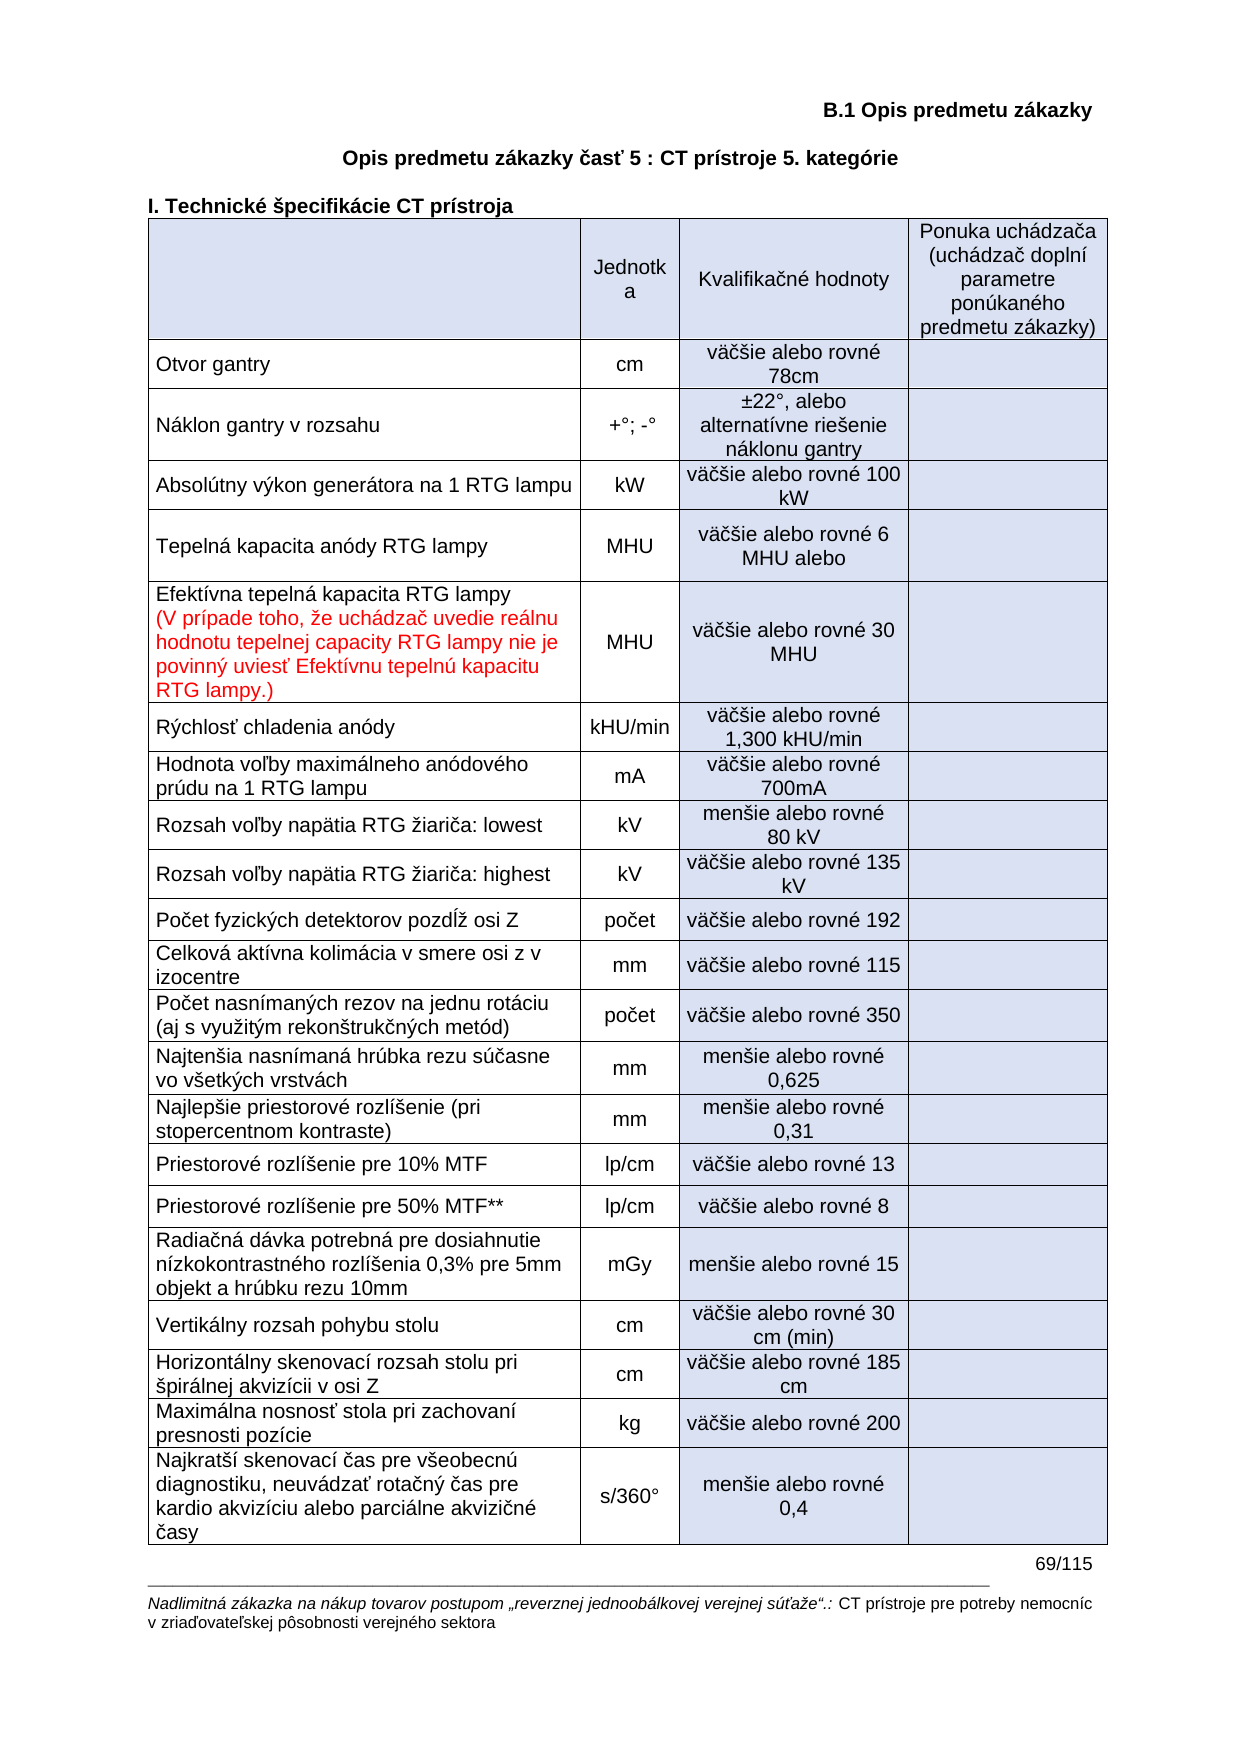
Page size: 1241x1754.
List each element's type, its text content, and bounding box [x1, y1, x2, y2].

table_cell mm [581, 1042, 679, 1094]
table_cell [909, 899, 1107, 940]
table_cell Rýchlosť chladenia anódy [149, 703, 580, 751]
table_cell Najkratší skenovací čas pre všeobecnú diagnostiku, neuvádzať rotačný čas pre kardio akvizíciu alebo parciálne akvizičné časy [149, 1448, 580, 1544]
table_cell Radiačná dávka potrebná pre dosiahnutie nízkokontrastného rozlíšenia 0,3% pre 5mm objekt a hrúbku rezu 10mm [149, 1228, 580, 1300]
table_header Jednotka [581, 219, 679, 338]
table_cell počet [581, 990, 679, 1041]
table_cell väčšie alebo rovné 30 MHU [680, 582, 908, 702]
table_cell menšie alebo rovné 0,4 [680, 1448, 908, 1544]
table_cell ±22°, alebo alternatívne riešenie náklonu gantry [680, 389, 908, 460]
table_cell Rozsah voľby napätia RTG žiariča: highest [149, 850, 580, 898]
table_cell Maximálna nosnosť stola pri zachovaní presnosti pozície [149, 1399, 580, 1447]
table_cell väčšie alebo rovné 6 MHU alebo [680, 510, 908, 581]
table_cell Priestorové rozlíšenie pre 10% MTF [149, 1144, 580, 1185]
table_cell Vertikálny rozsah pohybu stolu [149, 1301, 580, 1349]
text Opis predmetu zákazky časť 5 : CT prístroje 5. kategórie [148, 146, 1092, 170]
table_cell MHU [581, 510, 679, 581]
table_cell menšie alebo rovné 0,625 [680, 1042, 908, 1094]
table_cell [909, 340, 1107, 387]
table_cell väčšie alebo rovné 100 kW [680, 461, 908, 509]
table_cell menšie alebo rovné 15 [680, 1228, 908, 1300]
table_cell [909, 1350, 1107, 1398]
table_cell Otvor gantry [149, 340, 580, 387]
table_cell väčšie alebo rovné 192 [680, 899, 908, 940]
table_cell [909, 1301, 1107, 1349]
table_cell mm [581, 1095, 679, 1143]
table_cell Tepelná kapacita anódy RTG lampy [149, 510, 580, 581]
table_cell kg [581, 1399, 679, 1447]
table_cell [909, 1228, 1107, 1300]
table_cell lp/cm [581, 1186, 679, 1227]
table_cell mA [581, 752, 679, 800]
table_header Kvalifikačné hodnoty [680, 219, 908, 338]
table_cell +°; -° [581, 389, 679, 460]
table_cell [909, 752, 1107, 800]
table_cell väčšie alebo rovné 13 [680, 1144, 908, 1185]
text B.1 Opis predmetu zákazky [148, 98, 1092, 122]
table_cell kW [581, 461, 679, 509]
table_cell kHU/min [581, 703, 679, 751]
table_cell väčšie alebo rovné 115 [680, 941, 908, 989]
table_cell [909, 1095, 1107, 1143]
table_cell [909, 1399, 1107, 1447]
table_cell MHU [581, 582, 679, 702]
table_cell [909, 510, 1107, 581]
table_cell kV [581, 850, 679, 898]
table_cell väčšie alebo rovné 200 [680, 1399, 908, 1447]
table_cell väčšie alebo rovné 1,300 kHU/min [680, 703, 908, 751]
table_cell väčšie alebo rovné 30 cm (min) [680, 1301, 908, 1349]
table_cell väčšie alebo rovné 8 [680, 1186, 908, 1227]
table_cell mm [581, 941, 679, 989]
table_cell kV [581, 801, 679, 849]
table_cell Najlepšie priestorové rozlíšenie (pri stopercentnom kontraste) [149, 1095, 580, 1143]
table_cell Hodnota voľby maximálneho anódového prúdu na 1 RTG lampu [149, 752, 580, 800]
table_cell Celková aktívna kolimácia v smere osi z v izocentre [149, 941, 580, 989]
table_cell Počet fyzických detektorov pozdĺž osi Z [149, 899, 580, 940]
table_cell s/360° [581, 1448, 679, 1544]
text I. Technické špecifikácie CT prístroja [148, 194, 1092, 218]
table_cell väčšie alebo rovné 350 [680, 990, 908, 1041]
table_cell cm [581, 1301, 679, 1349]
table_cell počet [581, 899, 679, 940]
table_cell väčšie alebo rovné 135 kV [680, 850, 908, 898]
table_cell [909, 389, 1107, 460]
table_cell [909, 703, 1107, 751]
table_cell [909, 1042, 1107, 1094]
table_cell [909, 1186, 1107, 1227]
table_cell cm [581, 340, 679, 387]
table_cell [909, 990, 1107, 1041]
table_cell Počet nasnímaných rezov na jednu rotáciu (aj s využitým rekonštrukčných metód) [149, 990, 580, 1041]
table_cell väčšie alebo rovné 700mA [680, 752, 908, 800]
table_cell [909, 941, 1107, 989]
table_cell menšie alebo rovné 0,31 [680, 1095, 908, 1143]
table_cell Náklon gantry v rozsahu [149, 389, 580, 460]
table_cell Priestorové rozlíšenie pre 50% MTF** [149, 1186, 580, 1227]
table_cell väčšie alebo rovné 78cm [680, 340, 908, 387]
table_cell Efektívna tepelná kapacita RTG lampy (V prípade toho, že uchádzač uvedie reálnu hodnotu tepelnej capacity RTG lampy nie je povinný uviesť Efektívnu tepelnú kapacitu RTG lampy.) [149, 582, 580, 702]
table_cell lp/cm [581, 1144, 679, 1185]
table_cell Rozsah voľby napätia RTG žiariča: lowest [149, 801, 580, 849]
table_cell [909, 850, 1107, 898]
table_cell [909, 1144, 1107, 1185]
table_cell Horizontálny skenovací rozsah stolu pri špirálnej akvizícii v osi Z [149, 1350, 580, 1398]
table_header Ponuka uchádzača (uchádzač doplní parametre ponúkaného predmetu zákazky) [909, 219, 1107, 338]
table_cell väčšie alebo rovné 185 cm [680, 1350, 908, 1398]
table_cell [909, 801, 1107, 849]
table_cell [909, 1448, 1107, 1544]
table_header [149, 219, 580, 338]
table_cell menšie alebo rovné 80 kV [680, 801, 908, 849]
table_cell Absolútny výkon generátora na 1 RTG lampu [149, 461, 580, 509]
table_cell cm [581, 1350, 679, 1398]
table_cell Najtenšia nasnímaná hrúbka rezu súčasne vo všetkých vrstvách [149, 1042, 580, 1094]
table_cell [909, 461, 1107, 509]
table_cell [909, 582, 1107, 702]
table_cell mGy [581, 1228, 679, 1300]
